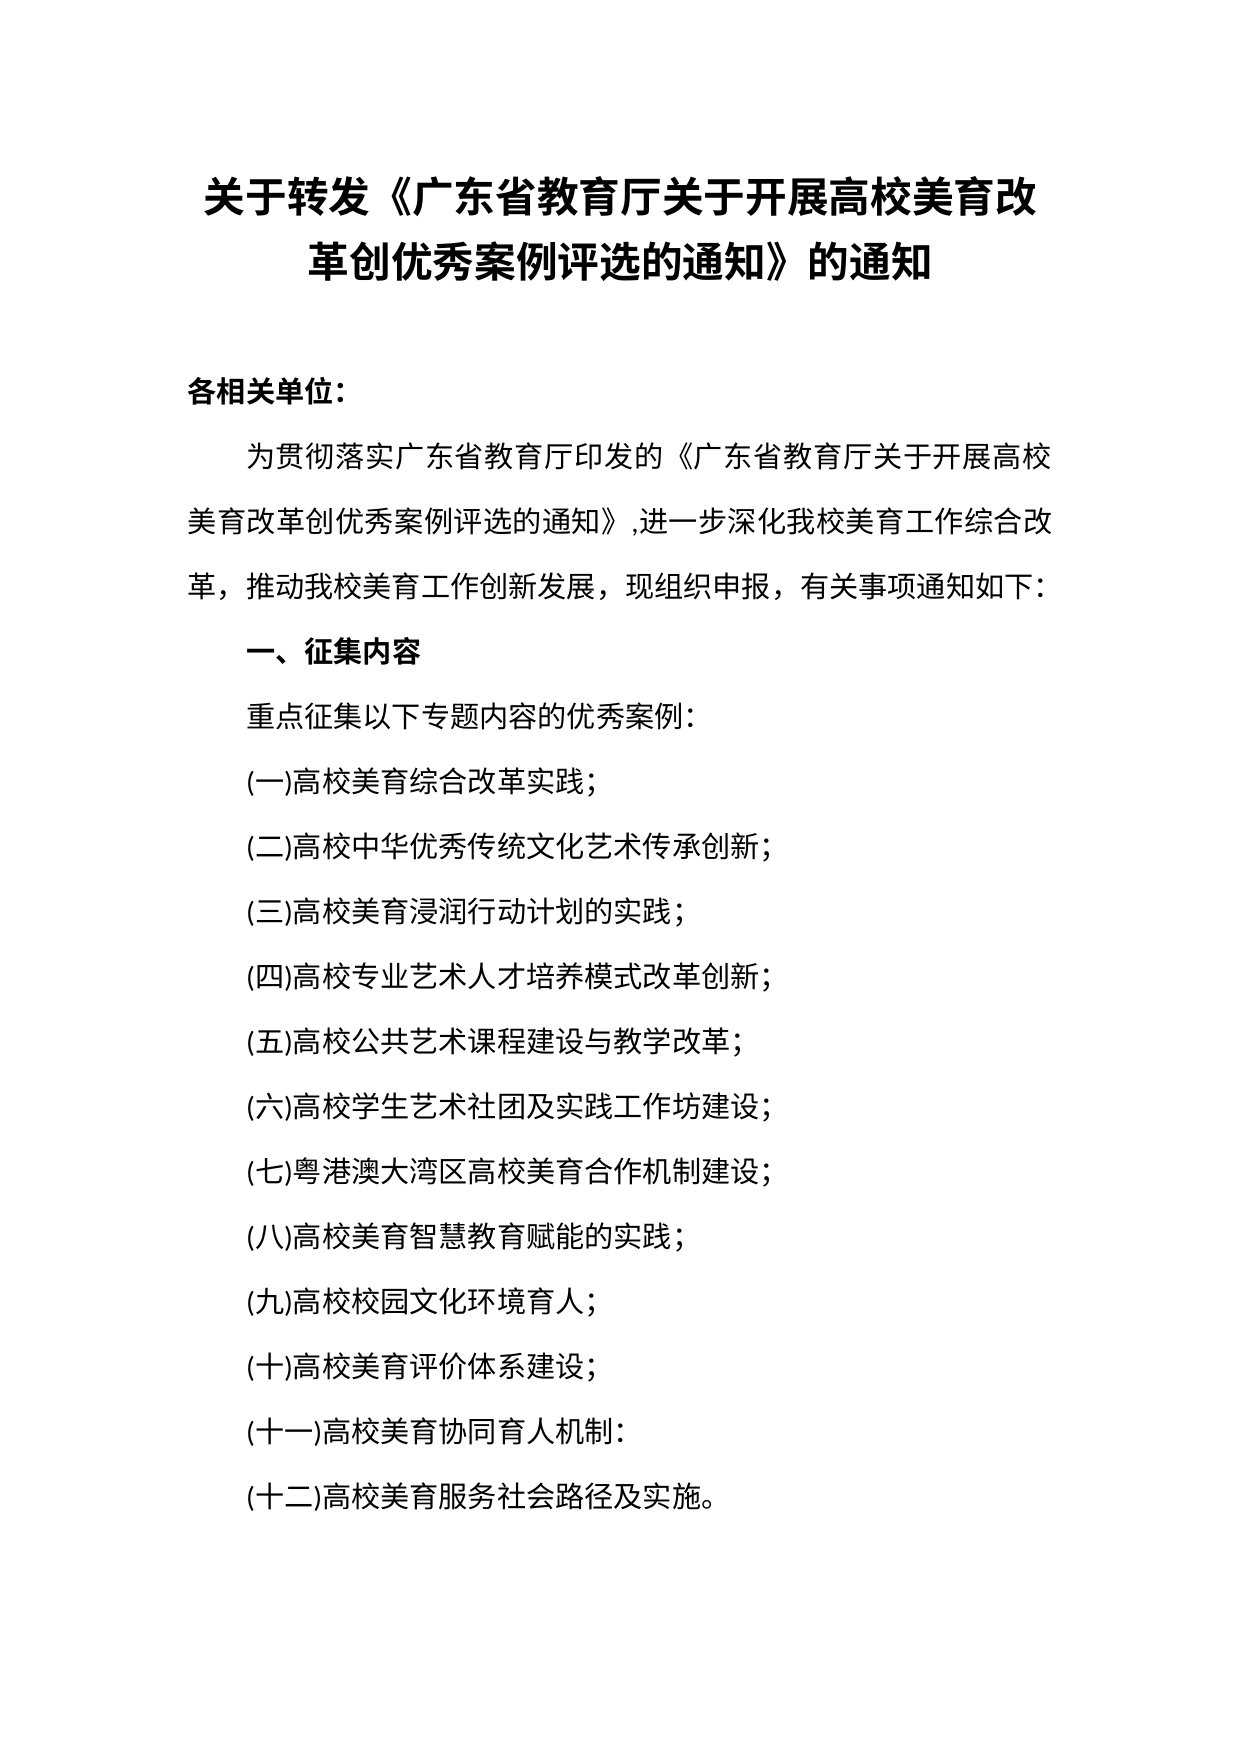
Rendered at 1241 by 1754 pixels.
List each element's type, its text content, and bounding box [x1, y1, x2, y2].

text (六)高校学生艺术社团及实践工作坊建设； [187, 1072, 1053, 1137]
text (二)高校中华优秀传统文化艺术传承创新； [187, 812, 1053, 877]
text (五)高校公共艺术课程建设与教学改革； [187, 1007, 1053, 1072]
text 一、征集内容 [187, 617, 1053, 682]
text (一)高校美育综合改革实践； [187, 747, 1053, 812]
text 各相关单位： [187, 357, 1053, 422]
text 重点征集以下专题内容的优秀案例： [187, 682, 1053, 747]
text 为贯彻落实广东省教育厅印发的《广东省教育厅关于开展高校美育改革创优秀案例评选的通知》,进一步深化我校美育工作综合改革，推动我校美育工作创新发展，现组织申报，有关事项通知如下： [187, 422, 1053, 617]
text (十二)高校美育服务社会路径及实施。 [187, 1462, 1053, 1527]
text (十)高校美育评价体系建设； [187, 1332, 1053, 1397]
text (四)高校专业艺术人才培养模式改革创新； [187, 942, 1053, 1007]
text 关于转发《广东省教育厅关于开展高校美育改革创优秀案例评选的通知》的通知 [187, 162, 1053, 292]
text (三)高校美育浸润行动计划的实践； [187, 877, 1053, 942]
text (九)高校校园文化环境育人； [187, 1267, 1053, 1332]
text (十一)高校美育协同育人机制： [187, 1397, 1053, 1462]
text (七)粤港澳大湾区高校美育合作机制建设； [187, 1137, 1053, 1202]
text (八)高校美育智慧教育赋能的实践； [187, 1202, 1053, 1267]
